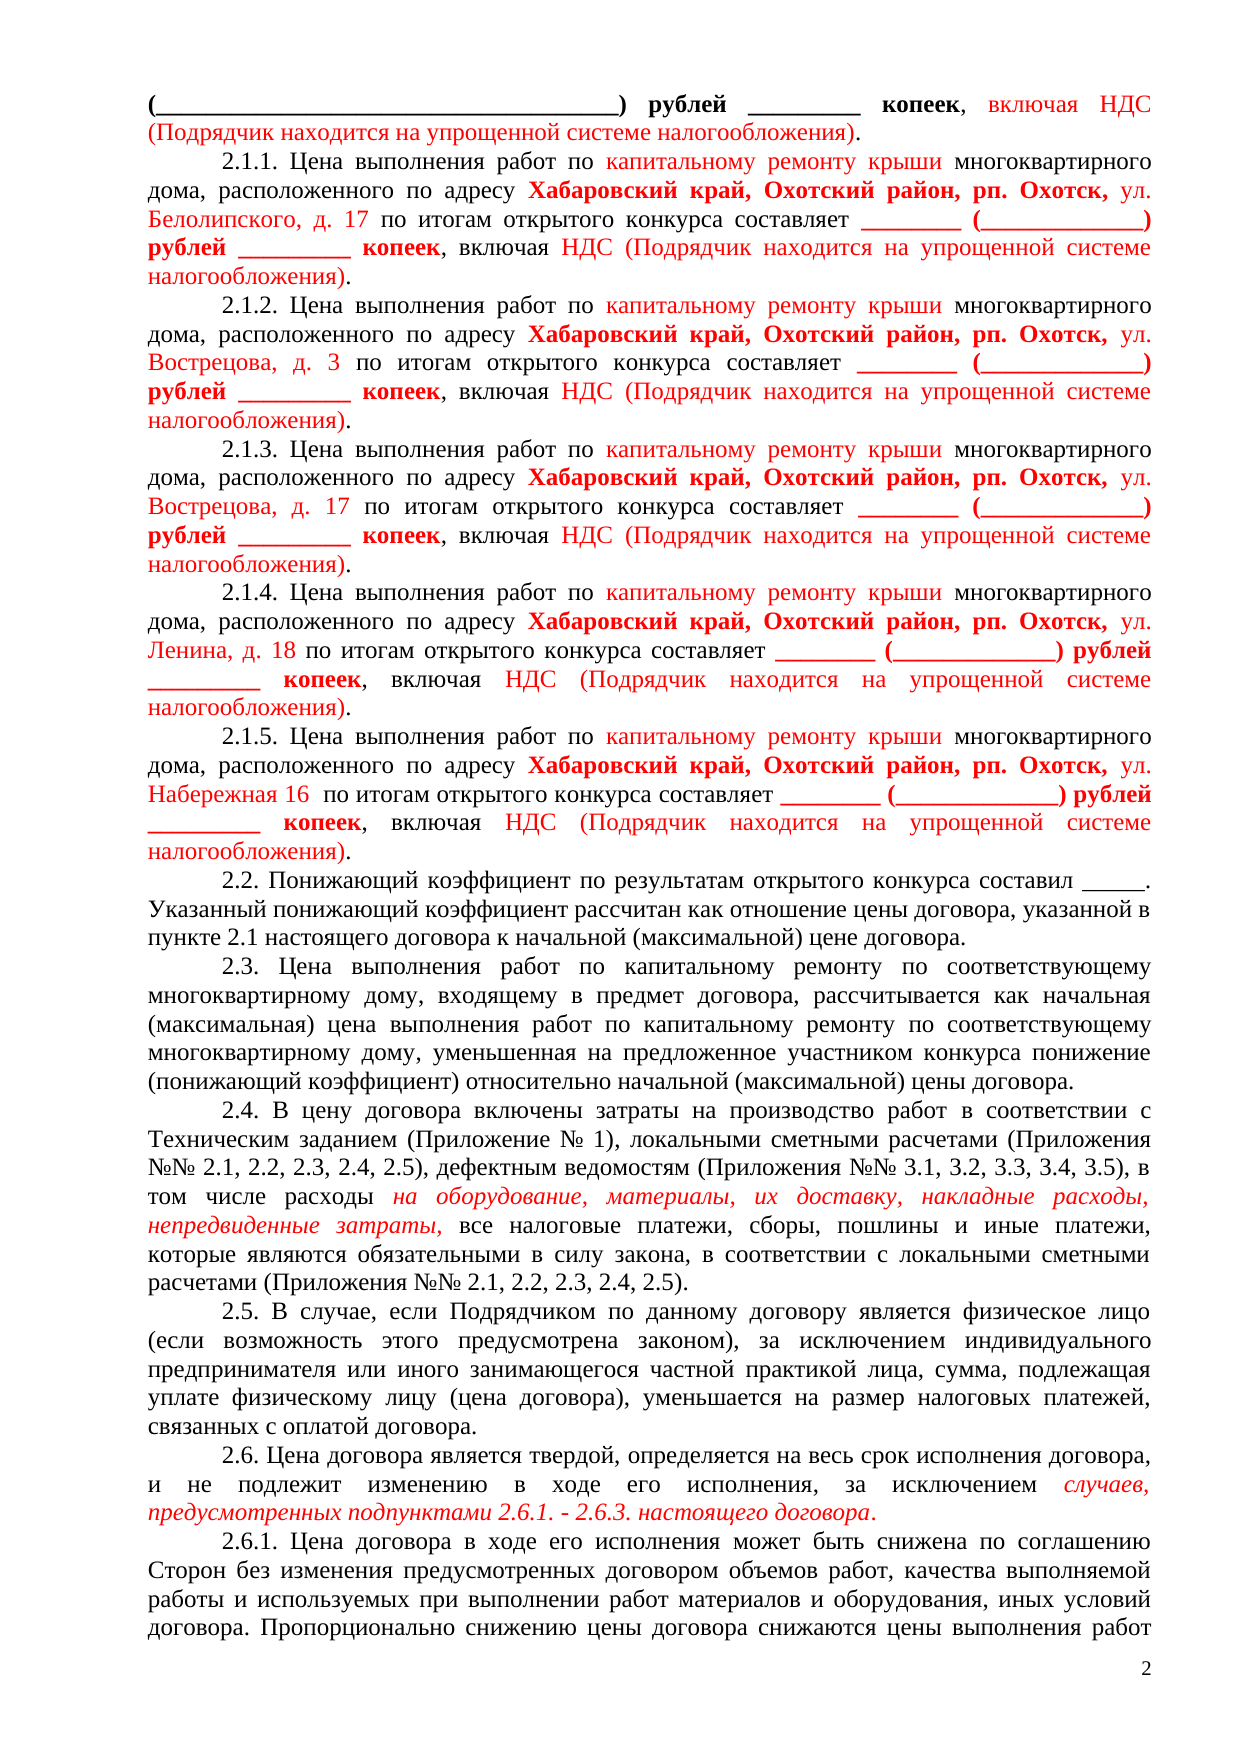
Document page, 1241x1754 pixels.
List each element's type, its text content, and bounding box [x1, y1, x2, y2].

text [148, 1526, 1152, 1641]
text 2.2. Понижающий коэффициент по результатам открытого конкурса составил _____. Указанный понижающий коэффициент рассчитан как отношение цены договора, указанной в пункте 2.1 настоящего договора к начальной (максимальной) цене договора. [148, 865, 1152, 951]
text 2.1.2. Цена выполнения работ по капитальному ремонту крыши многоквартирного дома, расположенного по адресу Хабаровский край, Охотский район, рп. Охотск, ул. Вострецова, д. 3 по итогам открытого конкурса составляет ________ (_____________) рублей _________ копеек, включая НДС (Подрядчик находится на упрощенной системе налогообложения). [148, 290, 1152, 434]
text 2.1.5. Цена выполнения работ по капитальному ремонту крыши многоквартирного дома, расположенного по адресу Хабаровский край, Охотский район, рп. Охотск, ул. Набережная 16 по итогам открытого конкурса составляет ________ (_____________) рублей _________ копеек, включая НДС (Подрядчик находится на упрощенной системе налогообложения). [148, 721, 1152, 865]
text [148, 89, 1152, 146]
text 2.6. Цена договора является твердой, определяется на весь срок исполнения договора, и не подлежит изменению в ходе его исполнения, за исключением случаев, предусмотренных подпунктами 2.6.1. - 2.6.3. настоящего договора. [148, 1440, 1152, 1526]
text 2.1.1. Цена выполнения работ по капитальному ремонту крыши многоквартирного дома, расположенного по адресу Хабаровский край, Охотский район, рп. Охотск, ул. Белолипского, д. 17 по итогам открытого конкурса составляет ________ (_____________) рублей _________ копеек, включая НДС (Подрядчик находится на упрощенной системе налогообложения). [148, 146, 1152, 290]
text 2.3. Цена выполнения работ по капитальному ремонту по соответствующему многоквартирному дому, входящему в предмет договора, рассчитывается как начальная (максимальная) цена выполнения работ по капитальному ремонту по соответствующему многоквартирному дому, уменьшенная на предложенное участником конкурса понижение (понижающий коэффициент) относительно начальной (максимальной) цены договора. [148, 951, 1152, 1095]
text 2.4. В цену договора включены затраты на производство работ в соответствии с Техническим заданием (Приложение № 1), локальными сметными расчетами (Приложения №№ 2.1, 2.2, 2.3, 2.4, 2.5), дефектным ведомостям (Приложения №№ 3.1, 3.2, 3.3, 3.4, 3.5), в том числе расходы на оборудование, материалы, их доставку, накладные расходы, непредвиденные затраты, все налоговые платежи, сборы, пошлины и иные платежи, которые являются обязательными в силу закона, в соответствии с локальными сметными расчетами (Приложения №№ 2.1, 2.2, 2.3, 2.4, 2.5). [148, 1095, 1152, 1296]
text 2.1.3. Цена выполнения работ по капитальному ремонту крыши многоквартирного дома, расположенного по адресу Хабаровский край, Охотский район, рп. Охотск, ул. Вострецова, д. 17 по итогам открытого конкурса составляет ________ (_____________) рублей _________ копеек, включая НДС (Подрядчик находится на упрощенной системе налогообложения). [148, 434, 1152, 577]
text 2.1.4. Цена выполнения работ по капитальному ремонту крыши многоквартирного дома, расположенного по адресу Хабаровский край, Охотский район, рп. Охотск, ул. Ленина, д. 18 по итогам открытого конкурса составляет ________ (_____________) рублей _________ копеек, включая НДС (Подрядчик находится на упрощенной системе налогообложения). [148, 577, 1152, 721]
text 2.5. В случае, если Подрядчиком по данному договору является физическое лицо (если возможность этого предусмотрена законом), за исключением индивидуального предпринимателя или иного занимающегося частной практикой лица, сумма, подлежащая уплате физическому лицу (цена договора), уменьшается на размер налоговых платежей, связанных с оплатой договора. [148, 1296, 1152, 1440]
